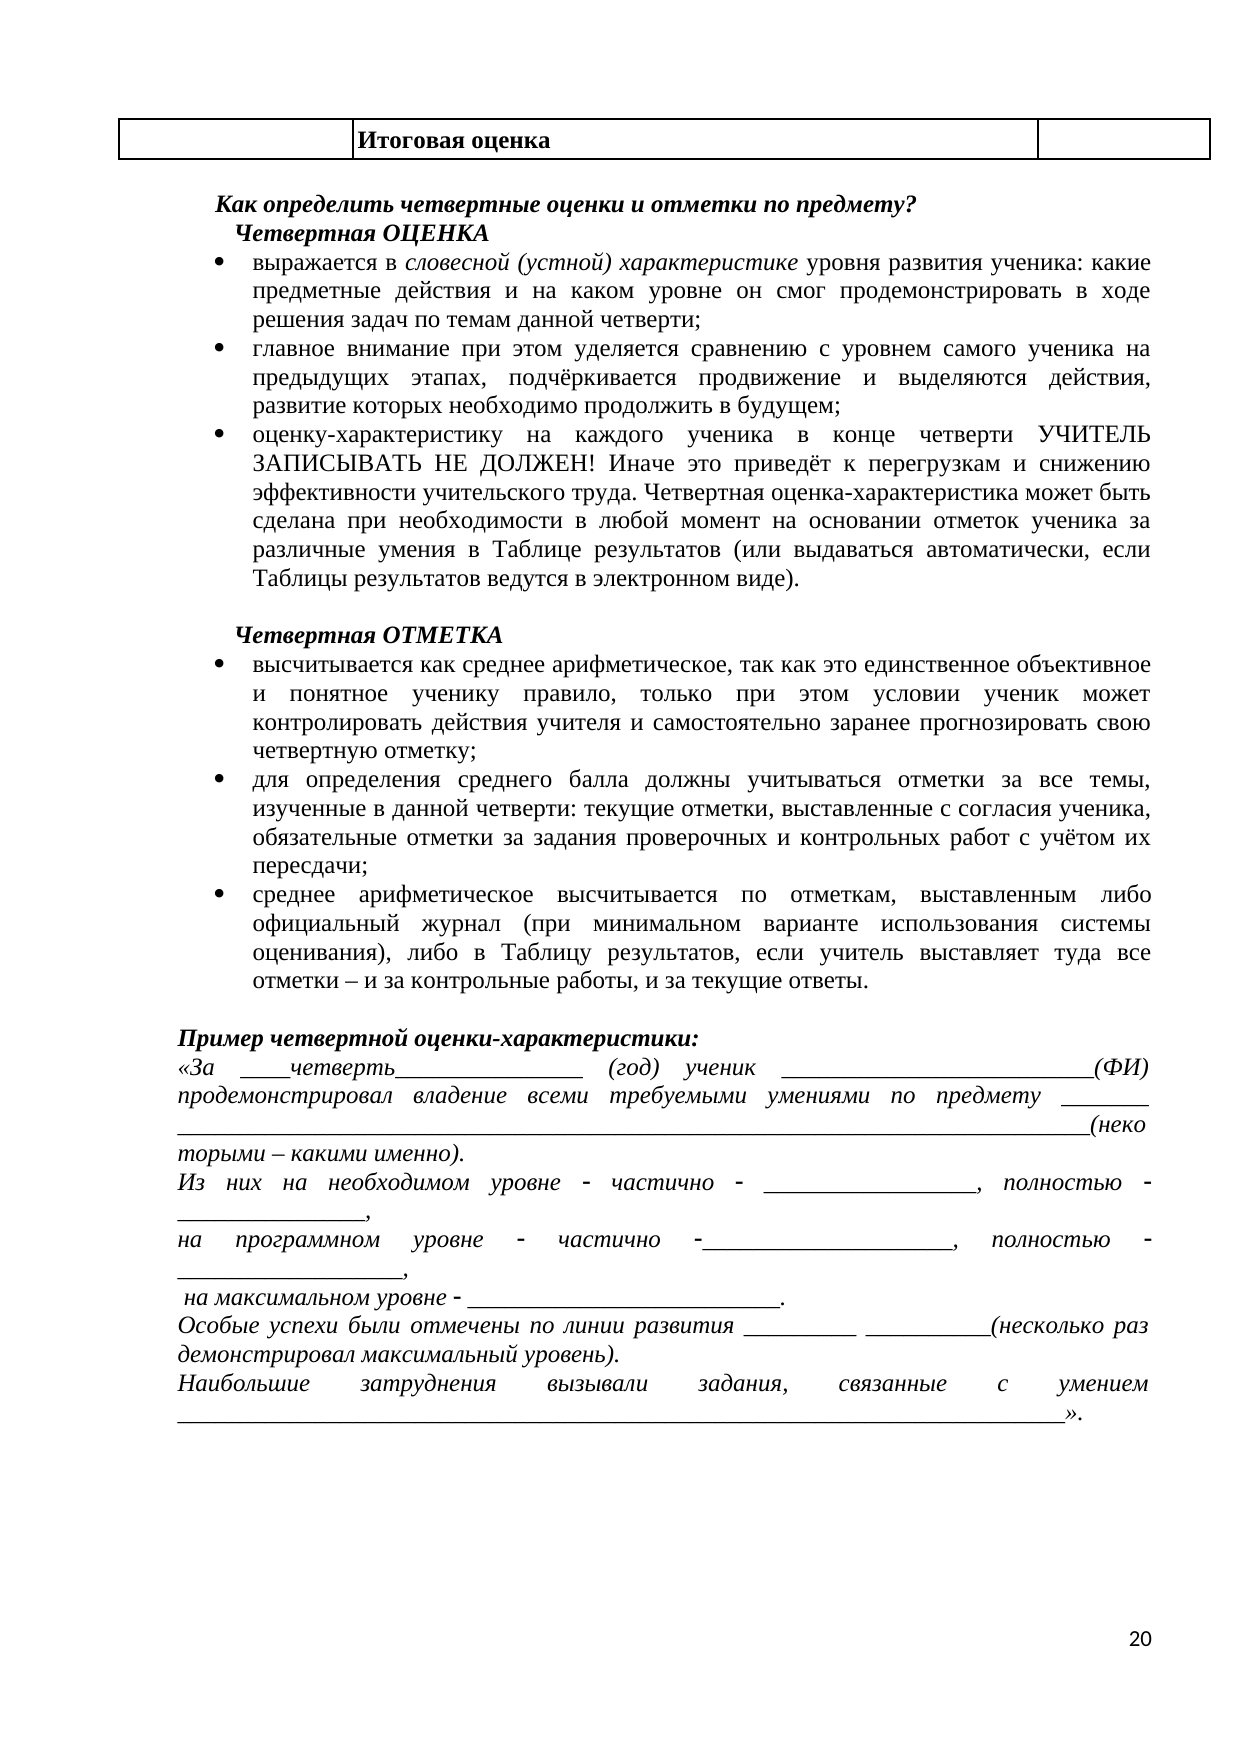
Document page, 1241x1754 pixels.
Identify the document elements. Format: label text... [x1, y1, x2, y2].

list главное внимание при этом уделяется сравнению с уровнем самого ученика на предыдущих этапах, подчёркивается продвижение и выделяются действия, развитие которых необходимо продолжить в будущем; [215, 333, 1152, 419]
list оценку-характеристику на каждого ученика в конце четверти УЧИТЕЛЬ ЗАПИСЫВАТЬ НЕ ДОЛЖЕН! Иначе это приведёт к перегрузкам и снижению эффективности учительского труда. Четвертная оценка-характеристика может быть сделана при необходимости в любой момент на основании отметок ученика за различные умения в Таблице результатов (или выдаваться автоматически, если Таблицы результатов ведутся в электронном виде). [215, 419, 1152, 592]
list для определения среднего балла должны учитываться отметки за все темы, изученные в данной четверти: текущие отметки, выставленные с согласия ученика, обязательные отметки за задания проверочных и контрольных работ с учётом их пересдачи; [215, 764, 1152, 879]
table_cell Итоговая оценка [354, 120, 1037, 158]
table_cell [120, 120, 352, 158]
list среднее арифметическое высчитывается по отметкам, выставленным либо официальный журнал (при минимальном варианте использования системы оценивания), либо в Таблицу результатов, если учитель выставляет туда все отметки – и за контрольные работы, и за текущие ответы. [215, 879, 1152, 994]
text Особые успехи были отмечены по линии развития _________ __________(несколько раз демонстрировал максимальный уровень). [177, 1310, 1152, 1368]
table_cell [1039, 120, 1209, 158]
list выражается в словесной (устной) характеристике уровня развития ученика: какие предметные действия и на каком уровне он смог продемонстрировать в ходе решения задач по темам данной четверти; [215, 247, 1152, 333]
text Четвертная ОТМЕТКА [233, 620, 1152, 649]
text на программном уровне частично ____________________, полностью __________________, [177, 1224, 1152, 1282]
text Четвертная ОЦЕНКА [233, 218, 1152, 247]
text «За ____четверть_______________ (год) ученик _________________________(ФИ) продемонстрировал владение всеми требуемыми умениями по предмету _______ _________________________________________________________________________(некоторыми – какими именно). [177, 1052, 1152, 1167]
list высчитывается как среднее арифметическое, так как это единственное объективное и понятное ученику правило, только при этом условии ученик может контролировать действия учителя и самостоятельно заранее прогнозировать свою четвертную отметку; [215, 649, 1152, 764]
text на максимальном уровне _________________________. [177, 1282, 1152, 1310]
text Как определить четвертные оценки и отметки по предмету? [177, 189, 1152, 218]
text Пример четвертной оценки-характеристики: [177, 1023, 1152, 1052]
text Из них на необходимом уровне частично _________________, полностью _______________, [177, 1167, 1152, 1224]
text Наибольшие затруднения вызывали задания, связанные с умением _______________________________________________________________________». [177, 1368, 1152, 1425]
